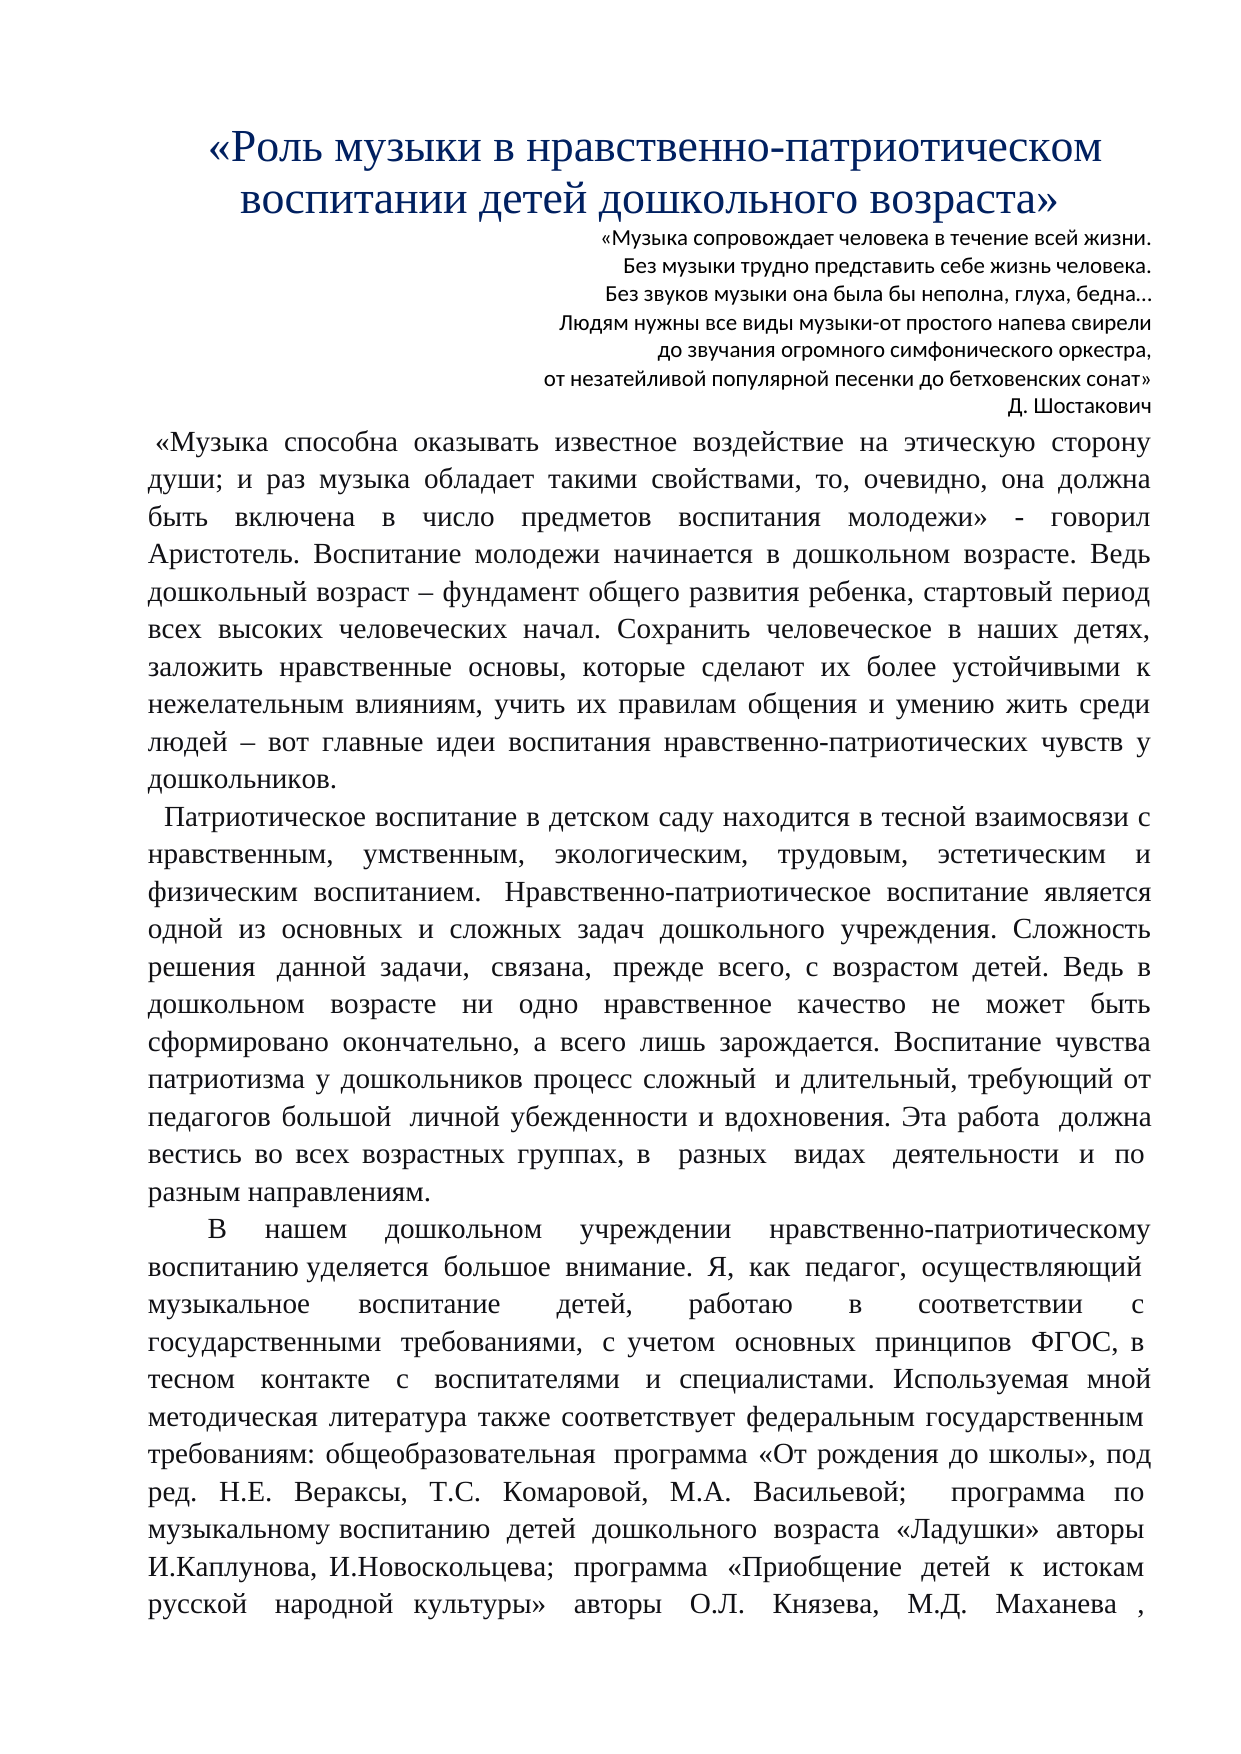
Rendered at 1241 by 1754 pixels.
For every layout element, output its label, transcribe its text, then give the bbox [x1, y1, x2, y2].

text «Музыка сопровождает человека в течение всей жизни. [148, 223, 1152, 252]
text Людям нужны все виды музыки-от простого напева свирели [148, 308, 1152, 336]
text Патриотическое воспитание в детском саду находится в тесной взаимосвязи с нравственным, умственным, экологическим, трудовым, эстетическим и физическим воспитанием. Нравственно-патриотическое воспитание является одной из основных и сложных задач дошкольного учреждения. Сложность решения данной задачи, связана, прежде всего, с возрастом детей. Ведь в дошкольном возрасте ни одно нравственное качество не может быть сформировано окончательно, а всего лишь зарождается. Воспитание чувства патриотизма у дошкольников процесс сложный и длительный, требующий от педагогов большой личной убежденности и вдохновения. Эта работа должна вестись во всех возрастных группах, в разных видах деятельности и по разным направлениям. [148, 795, 1152, 1207]
text Д. Шостакович [148, 392, 1152, 420]
text Без звуков музыки она была бы неполна, глуха, бедна… [148, 279, 1152, 308]
text «Роль музыки в нравственно-патриотическом воспитании детей дошкольного возраста» [148, 118, 1152, 223]
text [148, 1207, 1152, 1620]
text до звучания огромного симфонического оркестра, [148, 336, 1152, 364]
text «Музыка способна оказывать известное воздействие на этическую сторону души; и раз музыка обладает такими свойствами, то, очевидно, она должна быть включена в число предметов воспитания молодежи» - говорил Аристотель. Воспитание молодежи начинается в дошкольном возрасте. Ведь дошкольный возраст – фундамент общего развития ребенка, стартовый период всех высоких человеческих начал. Сохранить человеческое в наших детях, заложить нравственные основы, которые сделают их более устойчивыми к нежелательным влияниям, учить их правилам общения и умению жить среди людей – вот главные идеи воспитания нравственно-патриотических чувств у дошкольников. [148, 420, 1152, 795]
text Без музыки трудно представить себе жизнь человека. [148, 252, 1152, 279]
text от незатейливой популярной песенки до бетховенских сонат» [148, 364, 1152, 392]
